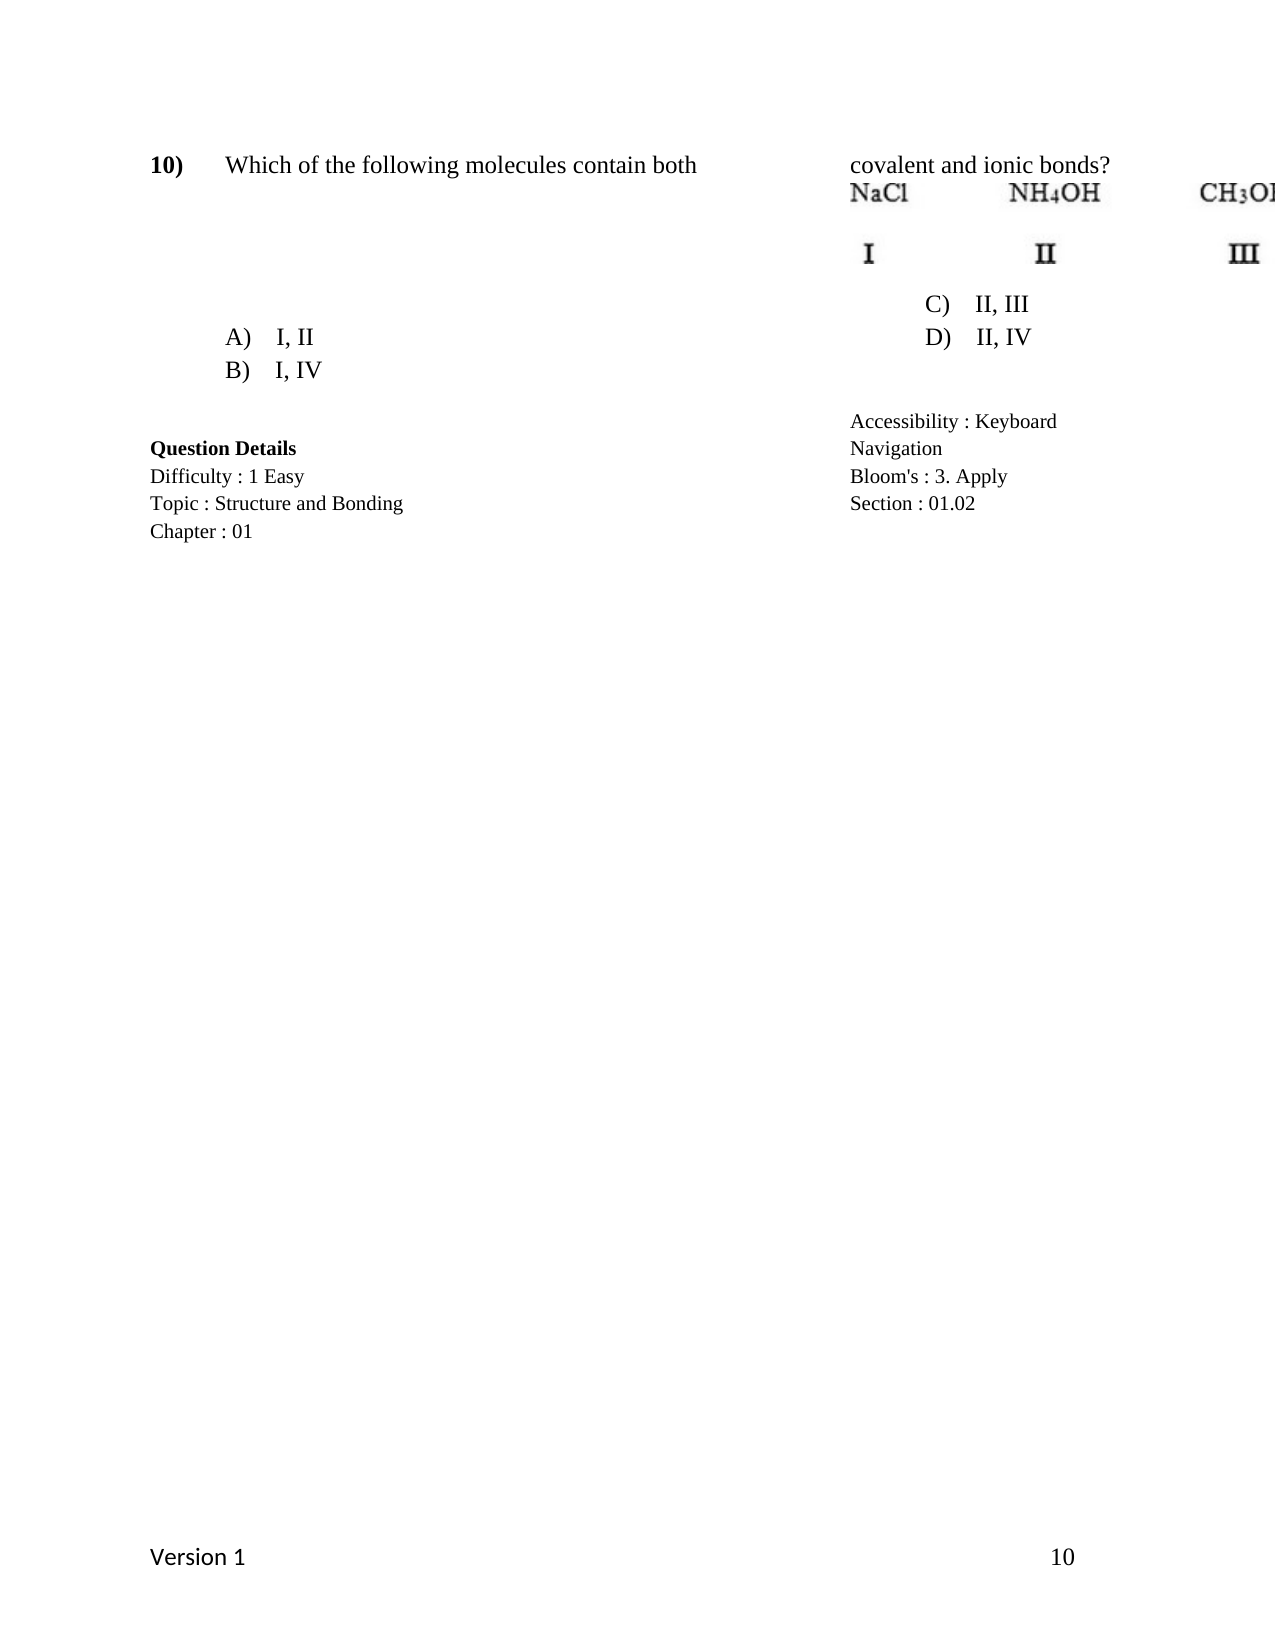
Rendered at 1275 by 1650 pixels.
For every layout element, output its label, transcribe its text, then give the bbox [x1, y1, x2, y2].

text 10) Which of the following molecules contain both covalent and ionic bonds? [850, 150, 1125, 183]
picture [850, 183, 1275, 264]
text A) I, II B) I, IV C) II, III D) II, IV [150, 289, 775, 383]
text Question Details Difficulty : 1 Easy Topic : Structure and Bonding Chapter : 01 Accessibility : Keyboard Navigation Bloom's : 3. Apply Section : 01.02 [150, 408, 775, 543]
text A) I, II B) I, IV C) II, III D) II, IV [850, 289, 1125, 383]
text 10) Which of the following molecules contain both covalent and ionic bonds? [150, 150, 775, 179]
text Question Details Difficulty : 1 Easy Topic : Structure and Bonding Chapter : 01 Accessibility : Keyboard Navigation Bloom's : 3. Apply Section : 01.02 [850, 408, 1125, 515]
